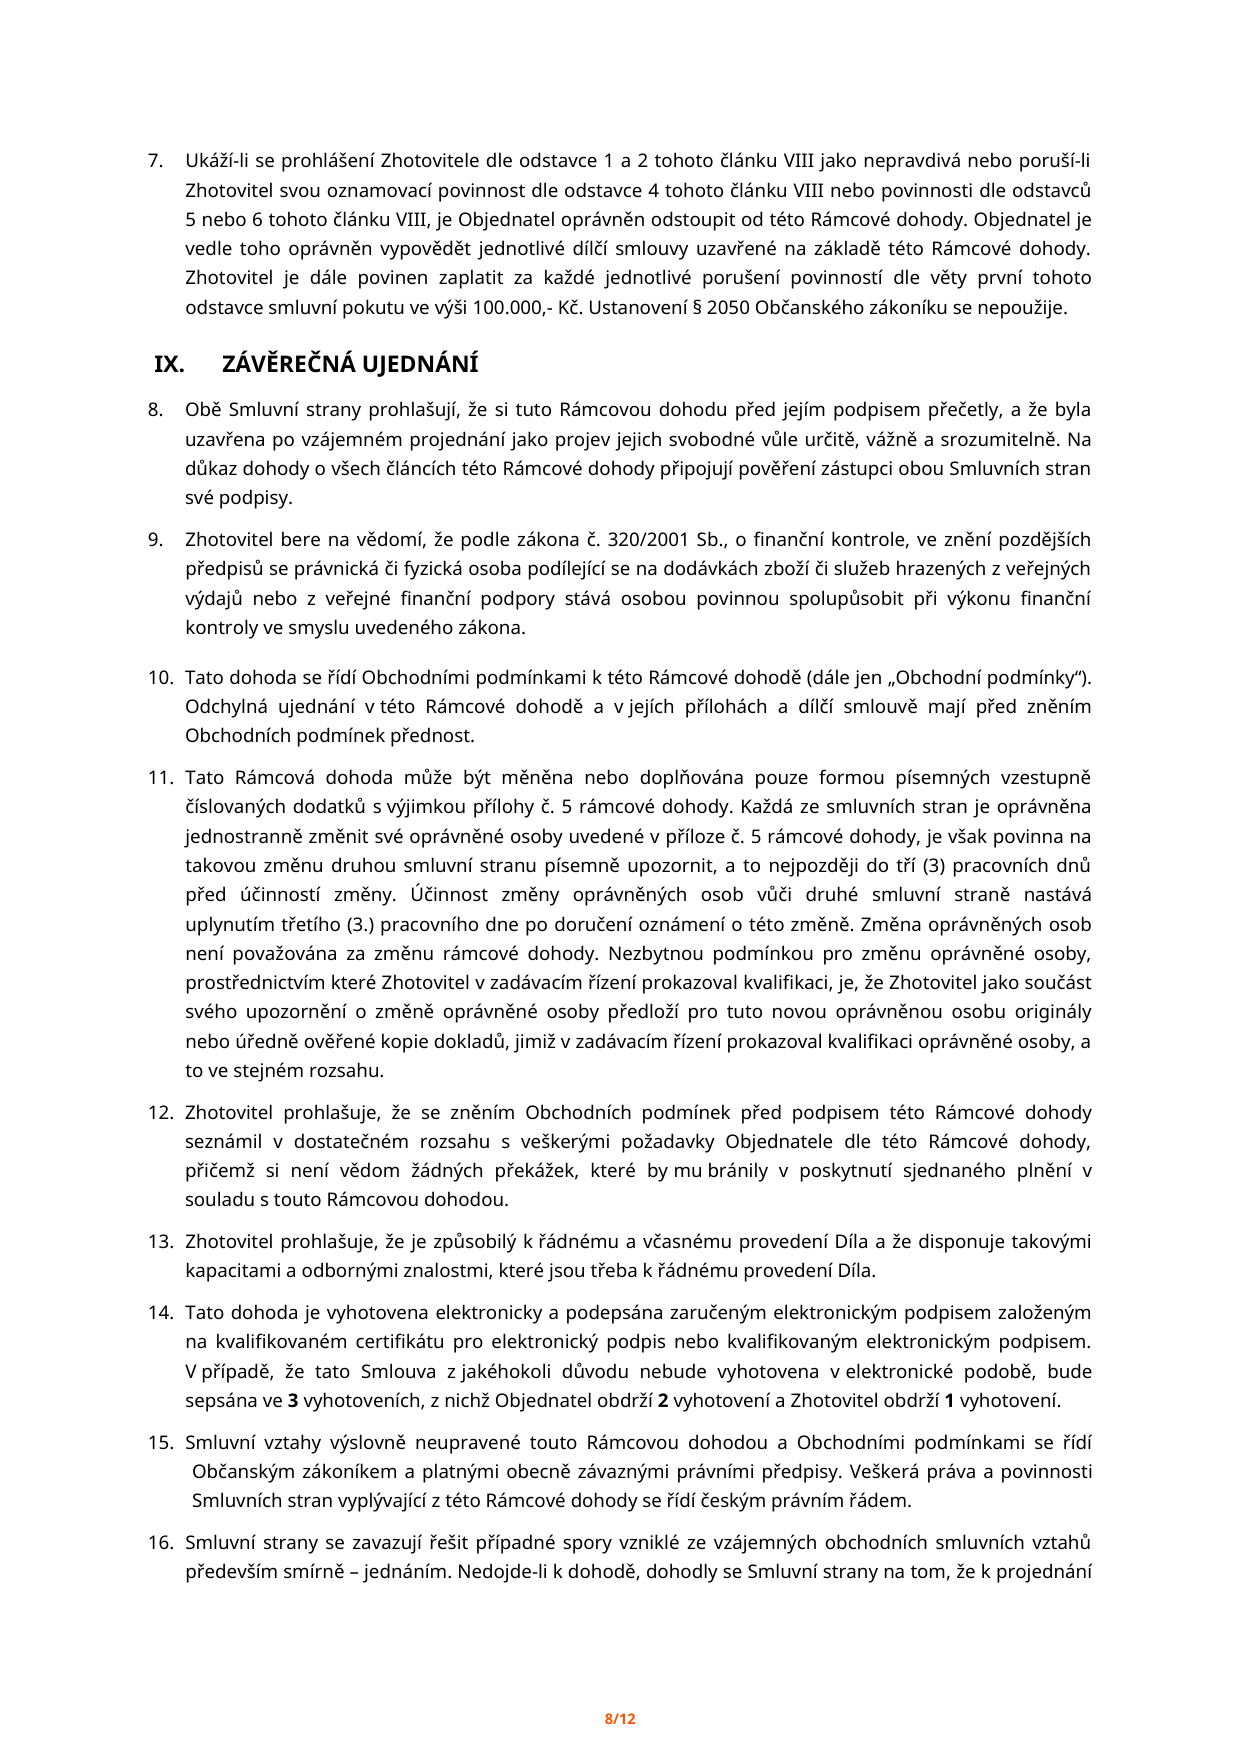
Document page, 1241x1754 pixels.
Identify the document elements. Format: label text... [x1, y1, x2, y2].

list Tato dohoda je vyhotovena elektronicky a podepsána zaručeným elektronickým podpisem založeným na kvalifikovaném certifikátu pro elektronický podpis nebo kvalifikovaným elektronickým podpisem. V případě, že tato Smlouva z jakéhokoli důvodu nebude vyhotovena v elektronické podobě, bude sepsána ve 3 vyhotoveních, z nichž Objednatel obdrží 2 vyhotovení a Zhotovitel obdrží 1 vyhotovení. [148, 1299, 1093, 1413]
list Zhotovitel prohlašuje, že je způsobilý k řádnému a včasnému provedení Díla a že disponuje takovými kapacitami a odbornými znalostmi, které jsou třeba k řádnému provedení Díla. [148, 1228, 1093, 1283]
list Ukáží-li se prohlášení Zhotovitele dle odstavce 1 a 2 tohoto článku VIII jako nepravdivá nebo poruší-li Zhotovitel svou oznamovací povinnost dle odstavce 4 tohoto článku VIII nebo povinnosti dle odstavců 5 nebo 6 tohoto článku VIII, je Objednatel oprávněn odstoupit od této Rámcové dohody. Objednatel je vedle toho oprávněn vypovědět jednotlivé dílčí smlouvy uzavřené na základě této Rámcové dohody. Zhotovitel je dále povinen zaplatit za každé jednotlivé porušení povinností dle věty první tohoto odstavce smluvní pokutu ve výši 100.000,- Kč. Ustanovení § 2050 Občanského zákoníku se nepoužije. [148, 148, 1093, 319]
list Zhotovitel prohlašuje, že se zněním Obchodních podmínek před podpisem této Rámcové dohody seznámil v dostatečném rozsahu s veškerými požadavky Objednatele dle této Rámcové dohody, přičemž si není vědom žádných překážek, které by mu bránily v poskytnutí sjednaného plnění v souladu s touto Rámcovou dohodou. [148, 1099, 1093, 1212]
list ZÁVĚREČNÁ UJEDNÁNÍ [185, 348, 1093, 379]
list Zhotovitel bere na vědomí, že podle zákona č. 320/2001 Sb., o finanční kontrole, ve znění pozdějších předpisů se právnická či fyzická osoba podílející se na dodávkách zboží či služeb hrazených z veřejných výdajů nebo z veřejné finanční podpory stává osobou povinnou spolupůsobit při výkonu finanční kontroly ve smyslu uvedeného zákona. [148, 526, 1093, 639]
list Tato Rámcová dohoda může být měněna nebo doplňována pouze formou písemných vzestupně číslovaných dodatků s výjimkou přílohy č. 5 rámcové dohody. Každá ze smluvních stran je oprávněna jednostranně změnit své oprávněné osoby uvedené v příloze č. 5 rámcové dohody, je však povinna na takovou změnu druhou smluvní stranu písemně upozornit, a to nejpozději do tří (3) pracovních dnů před účinností změny. Účinnost změny oprávněných osob vůči druhé smluvní straně nastává uplynutím třetího (3.) pracovního dne po doručení oznámení o této změně. Změna oprávněných osob není považována za změnu rámcové dohody. Nezbytnou podmínkou pro změnu oprávněné osoby, prostřednictvím které Zhotovitel v zadávacím řízení prokazoval kvalifikaci, je, že Zhotovitel jako součást svého upozornění o změně oprávněné osoby předloží pro tuto novou oprávněnou osobu originály nebo úředně ověřené kopie dokladů, jimiž v zadávacím řízení prokazoval kvalifikaci oprávněné osoby, a to ve stejném rozsahu. [148, 764, 1093, 1083]
list Smluvní vztahy výslovně neupravené touto Rámcovou dohodou a Obchodními podmínkami se řídí Občanským zákoníkem a platnými obecně závaznými právními předpisy. Veškerá práva a povinnosti Smluvních stran vyplývající z této Rámcové dohody se řídí českým právním řádem. [148, 1429, 1093, 1513]
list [148, 1529, 1093, 1584]
list Obě Smluvní strany prohlašují, že si tuto Rámcovou dohodu před jejím podpisem přečetly, a že byla uzavřena po vzájemném projednání jako projev jejich svobodné vůle určitě, vážně a srozumitelně. Na důkaz dohody o všech článcích této Rámcové dohody připojují pověření zástupci obou Smluvních stran své podpisy. [148, 397, 1093, 510]
list Tato dohoda se řídí Obchodními podmínkami k této Rámcové dohodě (dále jen „Obchodní podmínky“). Odchylná ujednání v této Rámcové dohodě a v jejích přílohách a dílčí smlouvě mají před zněním Obchodních podmínek přednost. [148, 664, 1093, 748]
